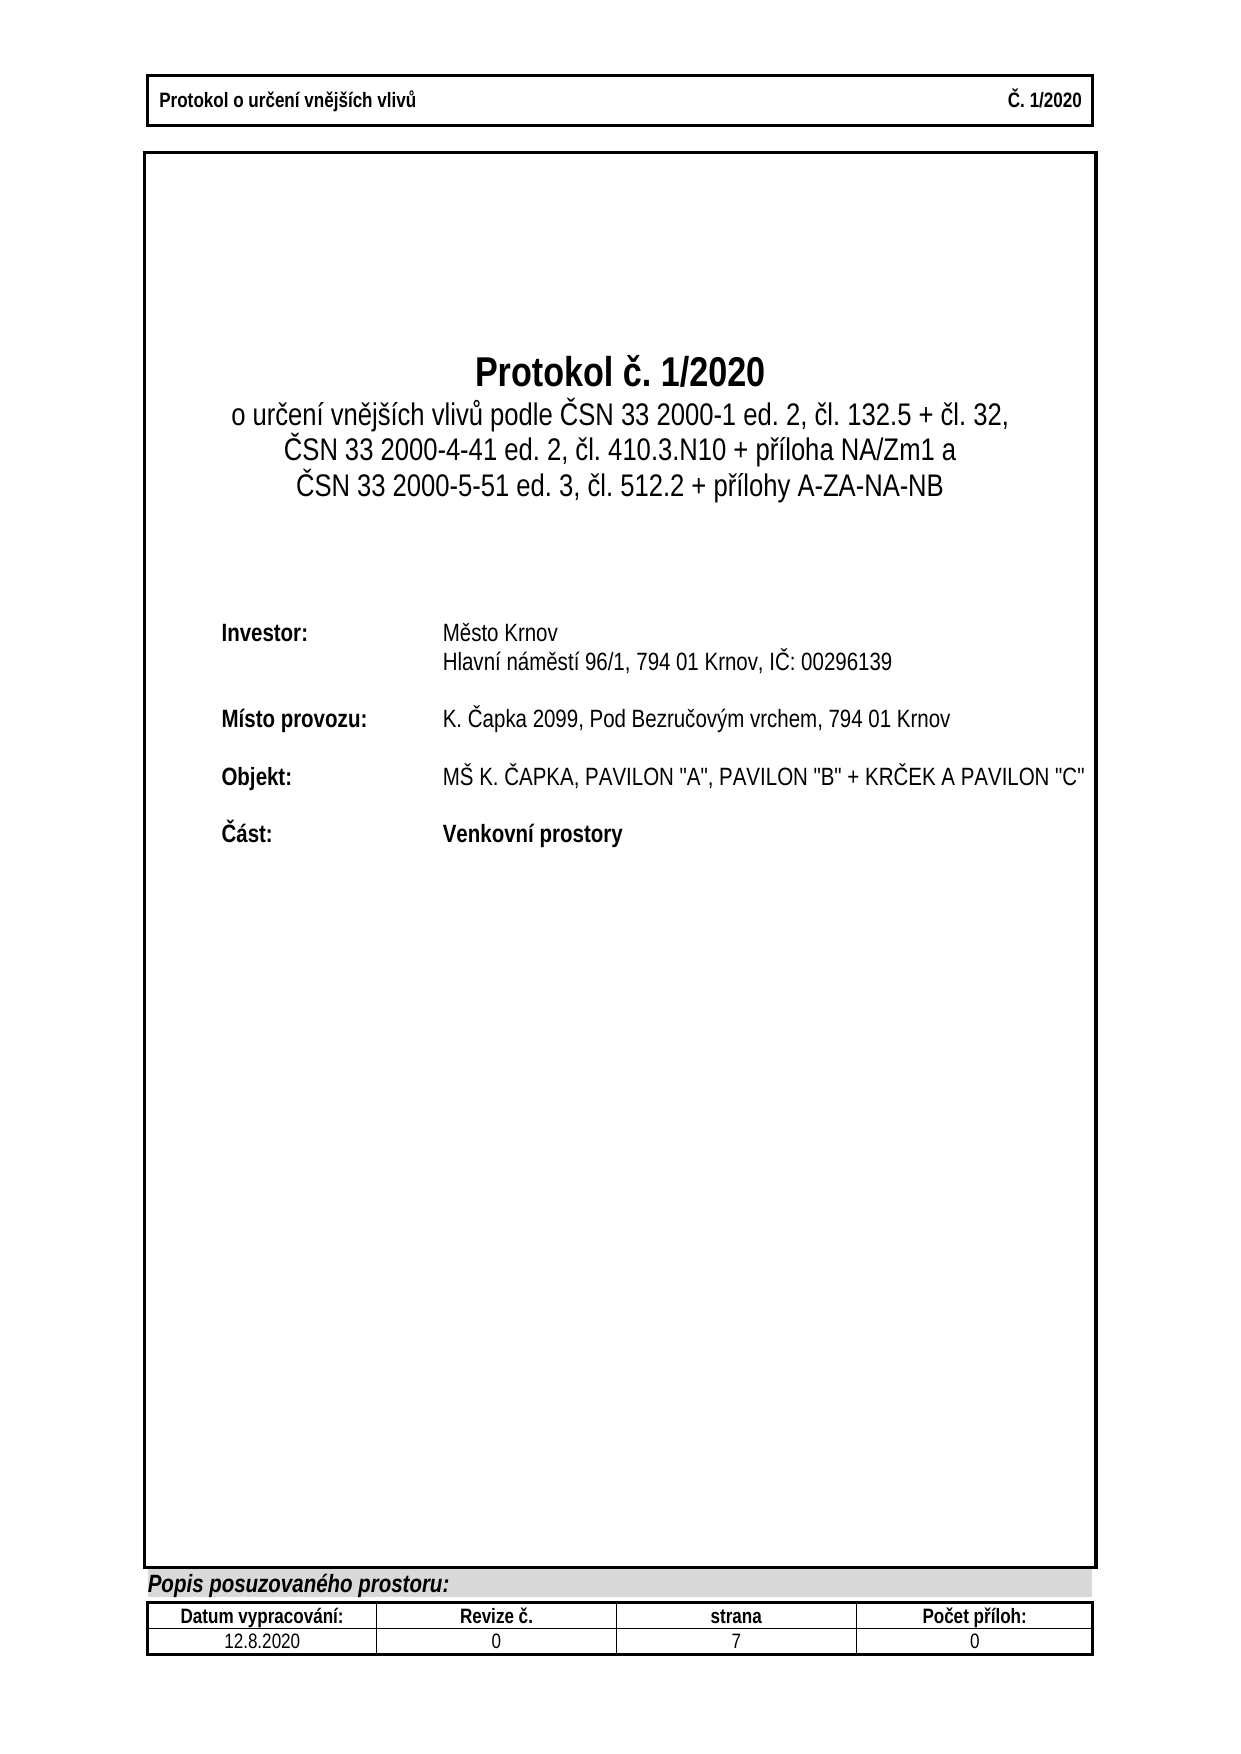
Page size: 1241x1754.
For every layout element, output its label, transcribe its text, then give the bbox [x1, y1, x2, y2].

text Místo provozu: K. Čapka 2099, Pod Bezručovým vrchem, 794 01 Krnov [148, 704, 1092, 733]
text Hlavní náměstí 96/1, 794 01 Krnov, IČ: 00296139 [148, 647, 1092, 676]
text Investor: Město Krnov [148, 618, 1092, 647]
title Protokol č. 1/2020 [148, 348, 1092, 396]
text Popis posuzovaného prostoru: [148, 1569, 1092, 1597]
text Část: Venkovní prostory [148, 819, 1092, 847]
text ČSN 33 2000-5-51 ed. 3, čl. 512.2 + přílohy A-ZA-NA-NB [148, 467, 1092, 503]
text ČSN 33 2000-4-41 ed. 2, čl. 410.3.N10 + příloha NA/Zm1 a [148, 432, 1092, 467]
text Objekt: MŠ K. ČAPKA, PAVILON "A", PAVILON "B" + KRČEK A PAVILON "C" [148, 761, 1092, 790]
text o určení vnějších vlivů podle ČSN 33 2000-1 ed. 2, čl. 132.5 + čl. 32, [148, 396, 1092, 432]
